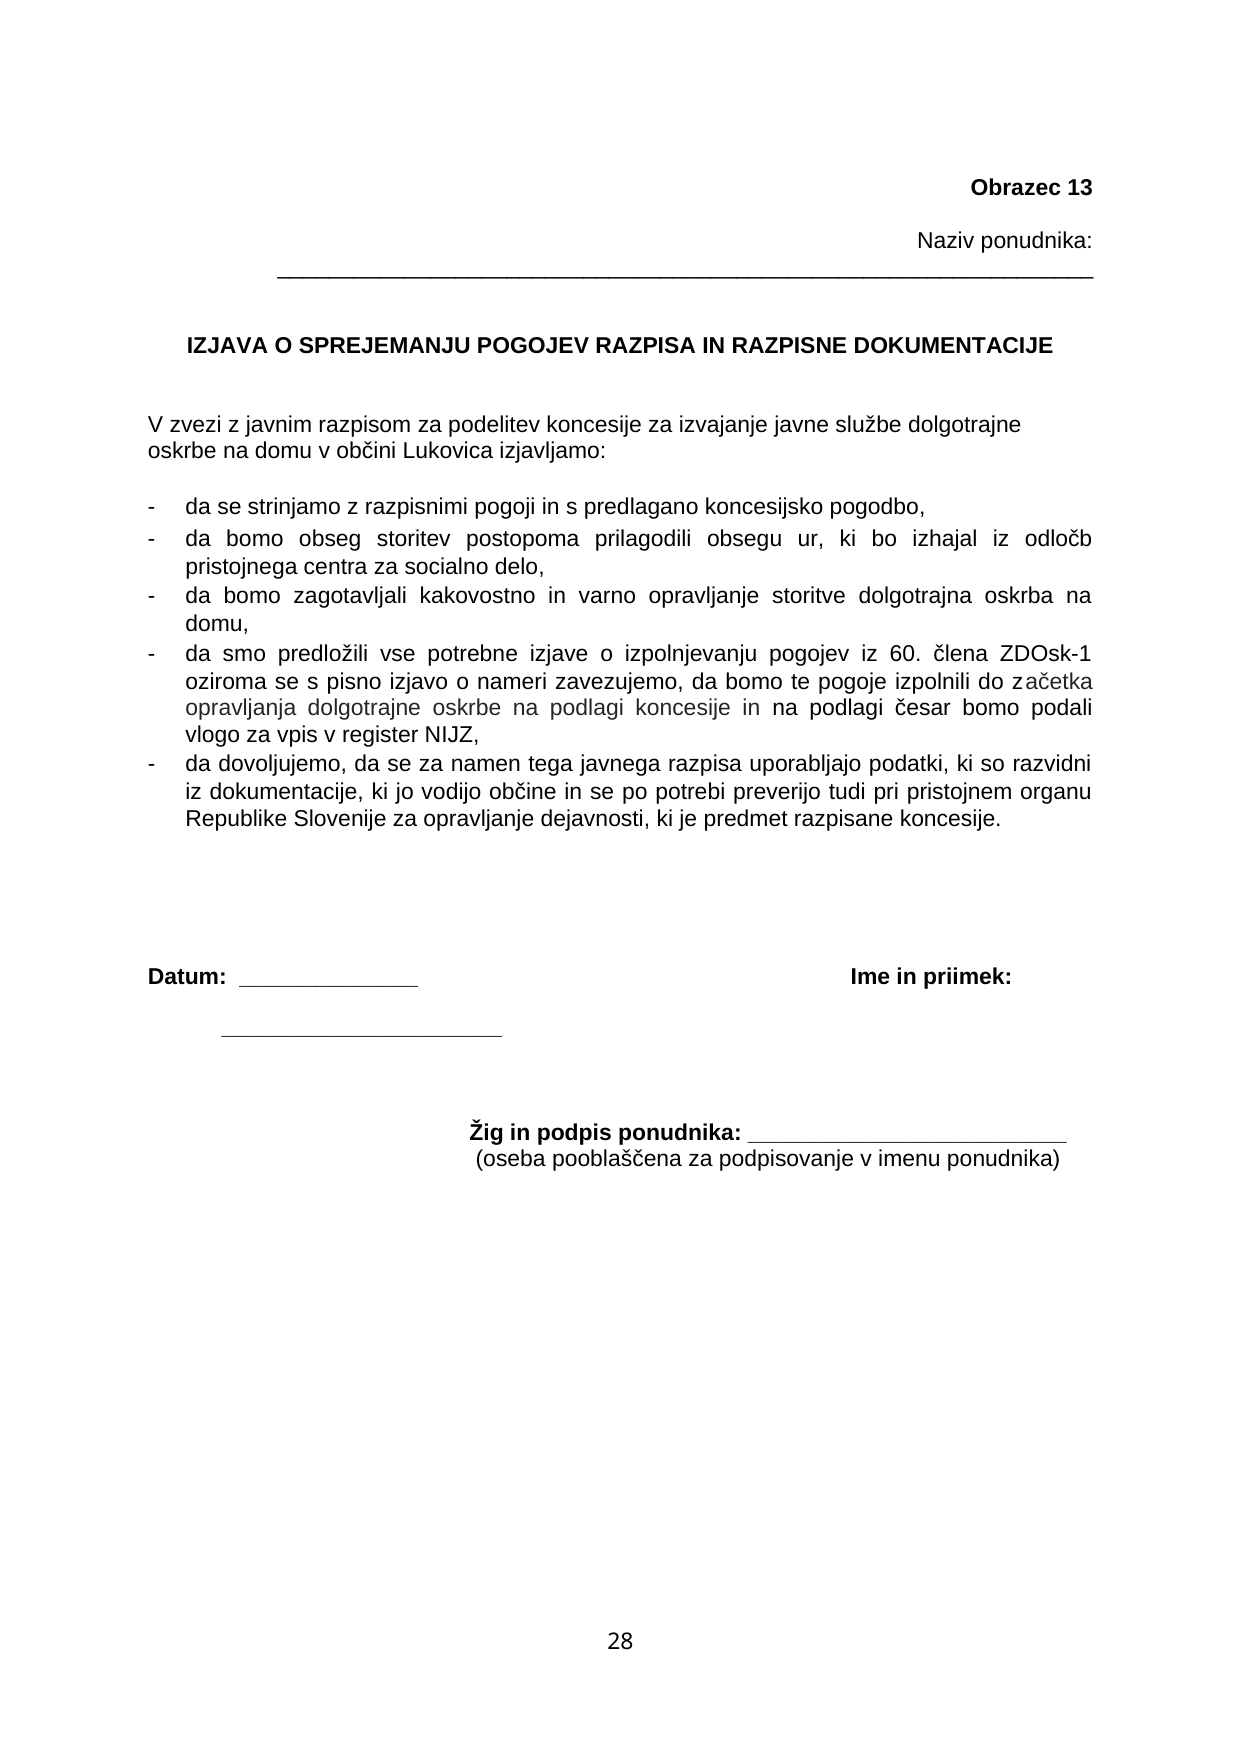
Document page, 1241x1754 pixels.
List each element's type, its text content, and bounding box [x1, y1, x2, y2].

text IZJAVA O SPREJEMANJU POGOJEV RAZPISA IN RAZPISNE DOKUMENTACIJE [148, 332, 1093, 358]
text Datum: ______________ Ime in priimek: [148, 963, 1093, 989]
text V zvezi z javnim razpisom za podelitev koncesije za izvajanje javne službe dolgotrajne oskrbe na domu v občini Lukovica izjavljamo: [148, 411, 1093, 464]
list da smo predložili vse potrebne izjave o izpolnjevanju pogojev iz 60. člena ZDOsk-1 oziroma se s pisno izjavo o nameri zavezujemo, da bomo te pogoje izpolnili do začetka opravljanja dolgotrajne oskrbe na podlagi koncesije in na podlagi česar bomo podali vlogo za vpis v register NIJZ, [148, 637, 1093, 747]
list da bomo obseg storitev postopoma prilagodili obsegu ur, ki bo izhajal iz odločb pristojnega centra za socialno delo, [148, 521, 1093, 579]
text Obrazec 13 [148, 174, 1093, 200]
text (oseba pooblaščena za podpisovanje v imenu ponudnika) [369, 1145, 1093, 1171]
list da dovoljujemo, da se za namen tega javnega razpisa uporabljajo podatki, ki so razvidni iz dokumentacije, ki jo vodijo občine in se po potrebi preverijo tudi pri pristojnem organu Republike Slovenije za opravljanje dejavnosti, ki je predmet razpisane koncesije. [148, 747, 1093, 831]
text Žig in podpis ponudnika: _________________________ [369, 1118, 1093, 1145]
list da se strinjamo z razpisnimi pogoji in s predlagano koncesijsko pogodbo, [148, 490, 1093, 521]
list da bomo zagotavljali kakovostno in varno opravljanje storitve dolgotrajna oskrba na domu, [148, 579, 1093, 637]
text Naziv ponudnika: ________________________________________________________________ [148, 227, 1093, 279]
text ______________________ [148, 989, 1093, 1039]
